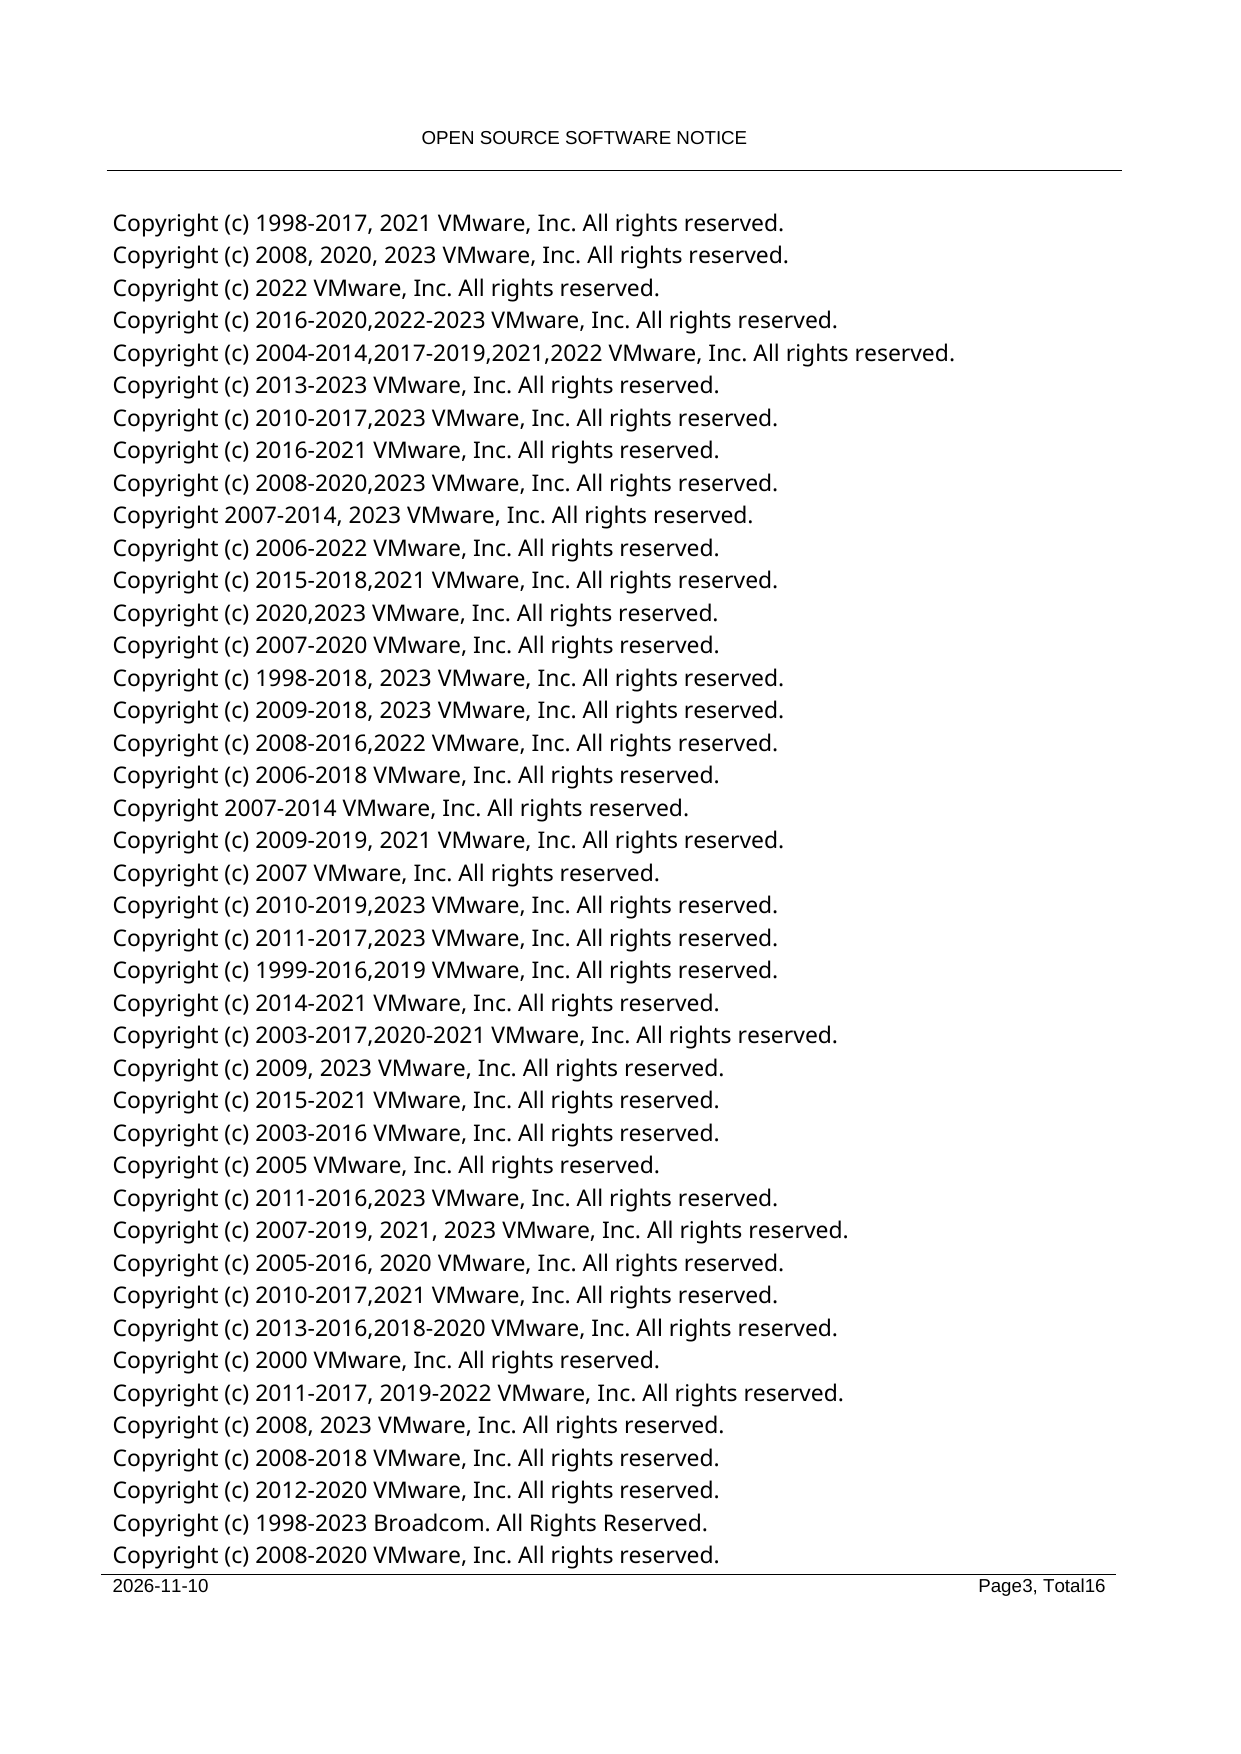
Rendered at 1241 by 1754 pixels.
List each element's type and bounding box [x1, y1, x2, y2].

text [112, 206, 1128, 1571]
